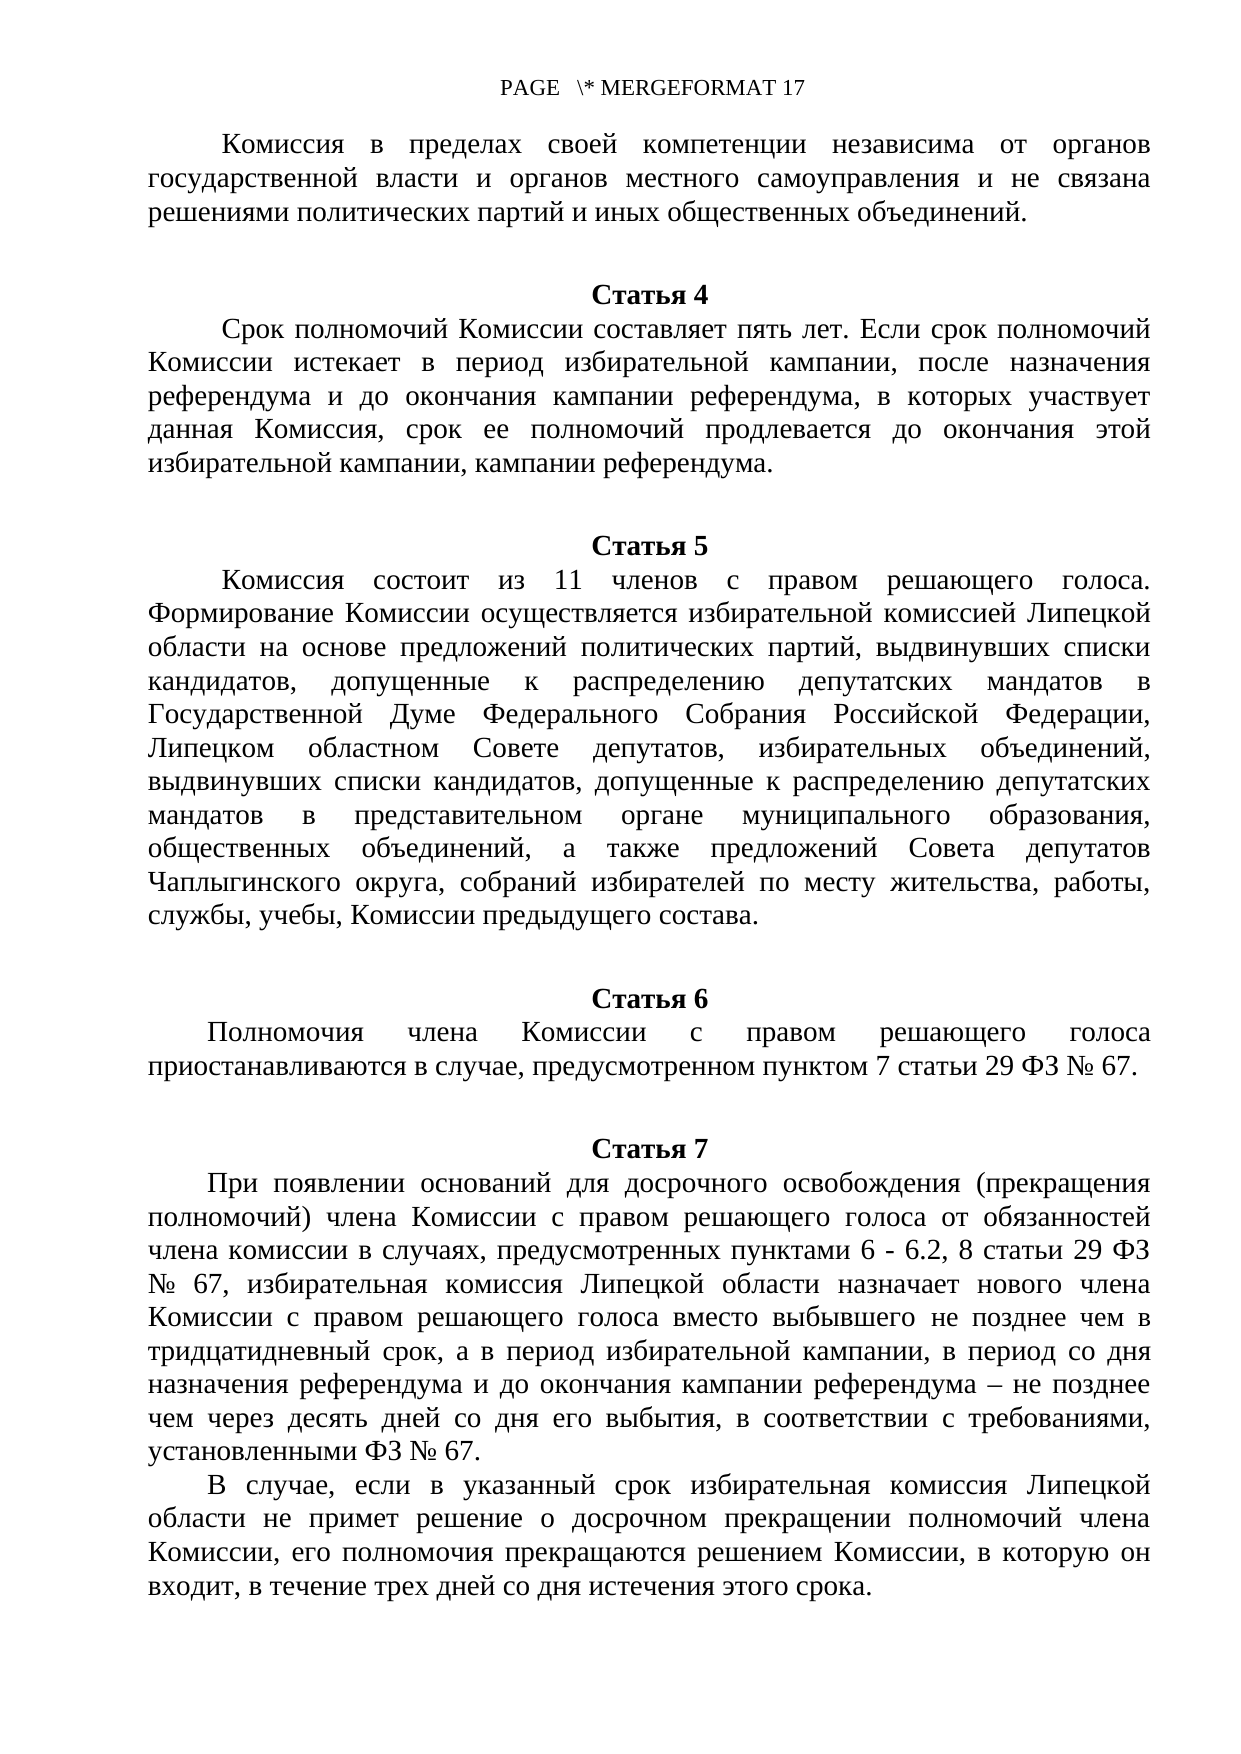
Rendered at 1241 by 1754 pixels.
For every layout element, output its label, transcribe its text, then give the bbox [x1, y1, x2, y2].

text Статья 6 [148, 981, 1152, 1014]
text Комиссия в пределах своей компетенции независима от органов государственной власти и органов местного самоуправления и не связана решениями политических партий и иных общественных объединений. [148, 127, 1152, 227]
text В случае, если в указанный срок избирательная комиссия Липецкой области не примет решение о досрочном прекращении полномочий члена Комиссии, его полномочия прекращаются решением Комиссии, в которую он входит, в течение трех дней со дня истечения этого срока. [148, 1467, 1152, 1601]
text Статья 5 [148, 528, 1152, 562]
text Статья 4 [148, 277, 1152, 311]
text При появлении оснований для досрочного освобождения (прекращения полномочий) члена Комиссии с правом решающего голоса от обязанностей члена комиссии в случаях, предусмотренных пунктами 6 - 6.2, 8 статьи 29 ФЗ № 67, избирательная комиссия Липецкой области назначает нового члена Комиссии с правом решающего голоса вместо выбывшего не позднее чем в тридцатидневный срок, а в период избирательной кампании, в период со дня назначения референдума и до окончания кампании референдума – не позднее чем через десять дней со дня его выбытия, в соответствии с требованиями, установленными ФЗ № 67. [148, 1165, 1152, 1467]
text Комиссия состоит из 11 членов с правом решающего голоса. Формирование Комиссии осуществляется избирательной комиссией Липецкой области на основе предложений политических партий, выдвинувших списки кандидатов, допущенные к распределению депутатских мандатов в Государственной Думе Федерального Собрания Российской Федерации, Липецком областном Совете депутатов, избирательных объединений, выдвинувших списки кандидатов, допущенные к распределению депутатских мандатов в представительном органе муниципального образования, общественных объединений, а также предложений Совета депутатов Чаплыгинского округа, собраний избирателей по месту жительства, работы, службы, учебы, Комиссии предыдущего состава. [148, 562, 1152, 931]
text Полномочия члена Комиссии с правом решающего голоса приостанавливаются в случае, предусмотренном пунктом 7 статьи 29 ФЗ № 67. [148, 1014, 1152, 1082]
text Срок полномочий Комиссии составляет пять лет. Если срок полномочий Комиссии истекает в период избирательной кампании, после назначения референдума и до окончания кампании референдума, в которых участвует данная Комиссия, срок ее полномочий продлевается до окончания этой избирательной кампании, кампании референдума. [148, 311, 1152, 478]
text Статья 7 [148, 1132, 1152, 1165]
